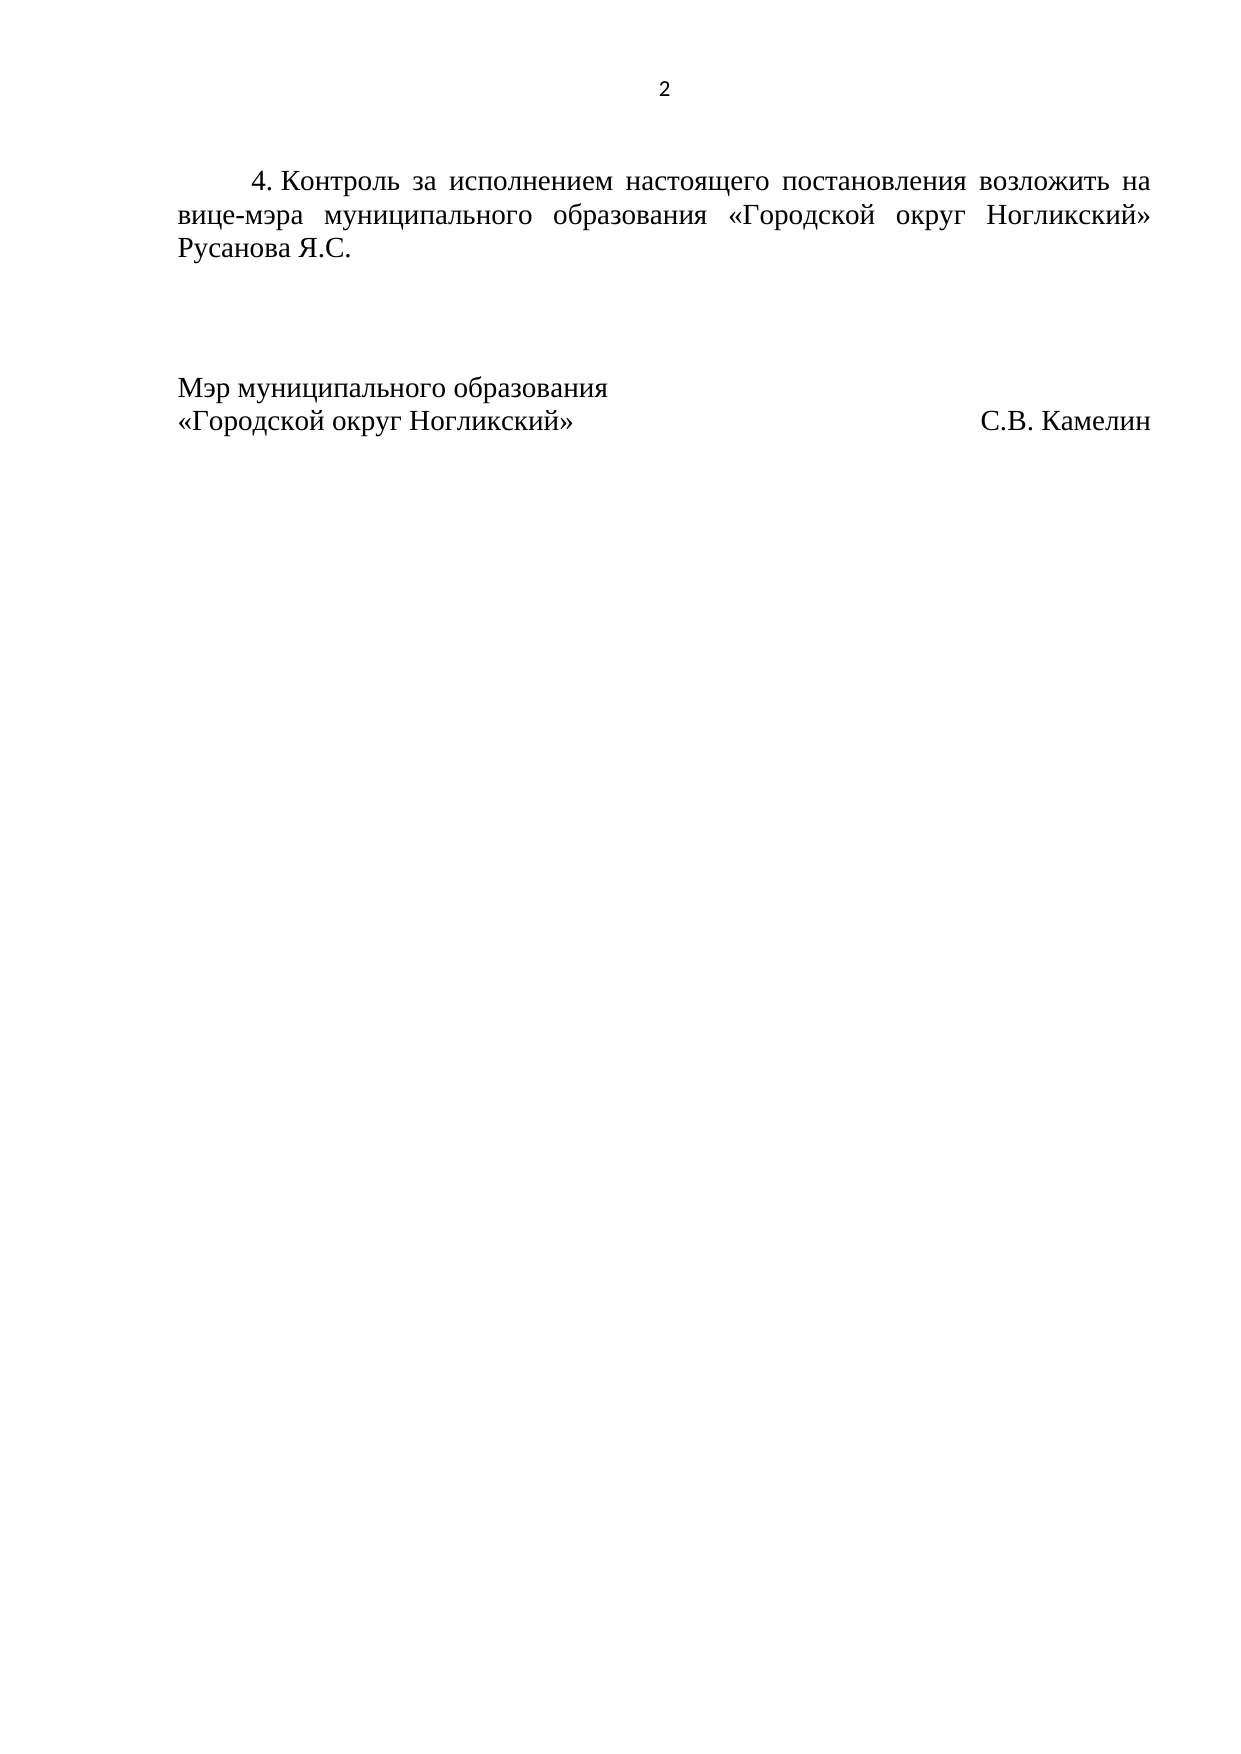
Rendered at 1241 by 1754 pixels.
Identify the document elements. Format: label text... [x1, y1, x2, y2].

list Контроль за исполнением настоящего постановления возложить на вице-мэра муниципального образования «Городской округ Ногликский» Русанова Я.С. [177, 163, 1152, 264]
text Мэр муниципального образования [177, 370, 1152, 403]
text «Городской округ Ногликский» С.В. Камелин [177, 403, 1152, 437]
